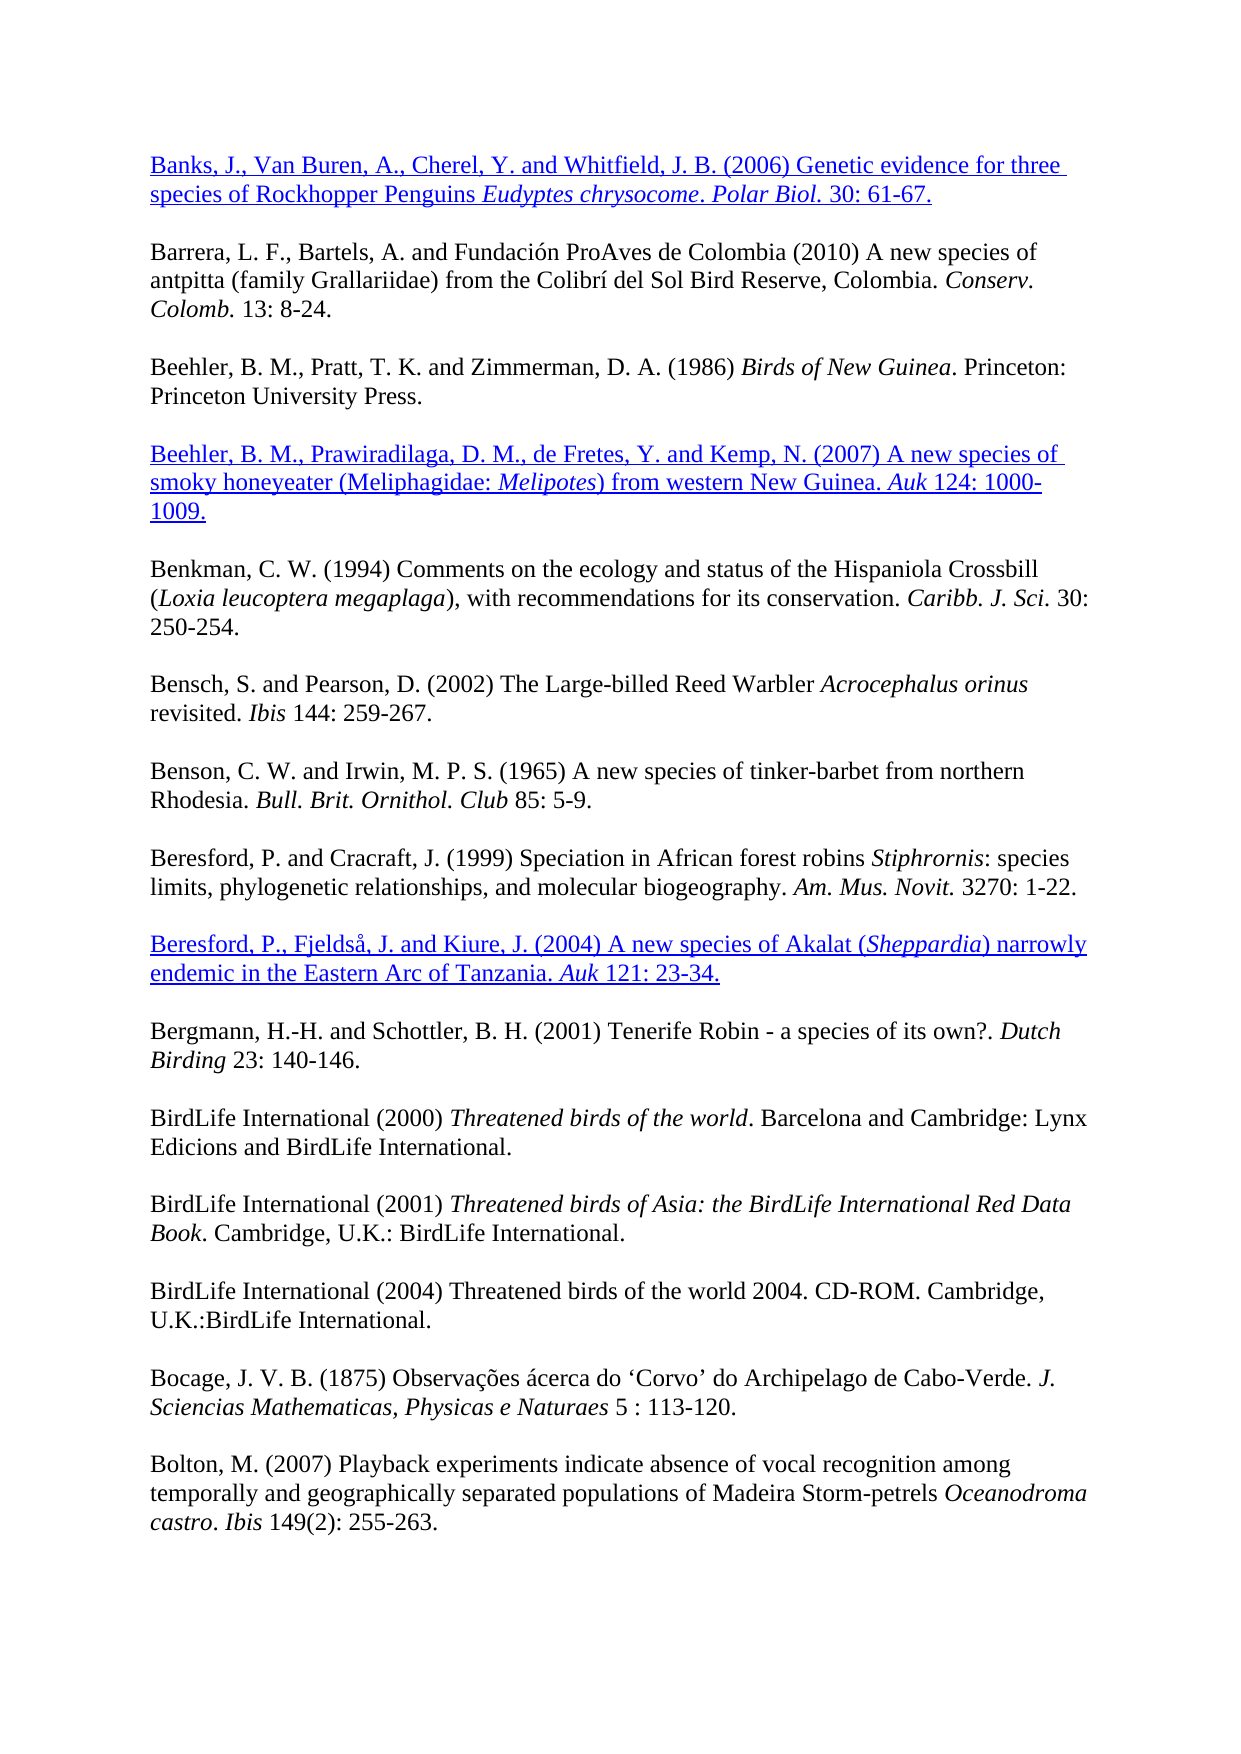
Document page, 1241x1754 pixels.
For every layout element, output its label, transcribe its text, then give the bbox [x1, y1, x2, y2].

text BirdLife International (2004) Threatened birds of the world 2004. CD-ROM. Cambridge, U.K.:BirdLife International. [150, 1276, 1090, 1334]
text Beresford, P., Fjeldså, J. and Kiure, J. (2004) A new species of Akalat (Sheppardia) narrowly endemic in the Eastern Arc of Tanzania. Auk 121: 23-34. [150, 929, 1090, 987]
text Bolton, M. (2007) Playback experiments indicate absence of vocal recognition among temporally and geographically separated populations of Madeira Storm-petrels Oceanodroma castro. Ibis 149(2): 255-263. [150, 1449, 1090, 1536]
text BirdLife International (2001) Threatened birds of Asia: the BirdLife International Red Data Book. Cambridge, U.K.: BirdLife International. [150, 1189, 1090, 1247]
text Beresford, P. and Cracraft, J. (1999) Speciation in African forest robins Stiphrornis: species limits, phylogenetic relationships, and molecular biogeography. Am. Mus. Novit. 3270: 1-22. [150, 843, 1090, 900]
text Banks, J., Van Buren, A., Cherel, Y. and Whitfield, J. B. (2006) Genetic evidence for three species of Rockhopper Penguins Eudyptes chrysocome. Polar Biol. 30: 61-67. [150, 150, 1090, 207]
text Benson, C. W. and Irwin, M. P. S. (1965) A new species of tinker-barbet from northern Rhodesia. Bull. Brit. Ornithol. Club 85: 5-9. [150, 756, 1090, 814]
text Beehler, B. M., Prawiradilaga, D. M., de Fretes, Y. and Kemp, N. (2007) A new species of smoky honeyeater (Meliphagidae: Melipotes) from western New Guinea. Auk 124: 1000-1009. [150, 439, 1090, 525]
text Beehler, B. M., Pratt, T. K. and Zimmerman, D. A. (1986) Birds of New Guinea. Princeton: Princeton University Press. [150, 352, 1090, 409]
text Barrera, L. F., Bartels, A. and Fundación ProAves de Colombia (2010) A new species of antpitta (family Grallariidae) from the Colibrí del Sol Bird Reserve, Colombia. Conserv. Colomb. 13: 8-24. [150, 237, 1090, 323]
text Bensch, S. and Pearson, D. (2002) The Large-billed Reed Warbler Acrocephalus orinus revisited. Ibis 144: 259-267. [150, 669, 1090, 727]
text Bergmann, H.-H. and Schottler, B. H. (2001) Tenerife Robin - a species of its own?. Dutch Birding 23: 140-146. [150, 1016, 1090, 1074]
text Bocage, J. V. B. (1875) Observações ácerca do ‘Corvo’ do Archipelago de Cabo-Verde. J. Sciencias Mathematicas, Physicas e Naturaes 5 : 113-120. [150, 1363, 1090, 1420]
text BirdLife International (2000) Threatened birds of the world. Barcelona and Cambridge: Lynx Edicions and BirdLife International. [150, 1103, 1090, 1160]
text Benkman, C. W. (1994) Comments on the ecology and status of the Hispaniola Crossbill (Loxia leucoptera megaplaga), with recommendations for its conservation. Caribb. J. Sci. 30: 250-254. [150, 554, 1090, 640]
